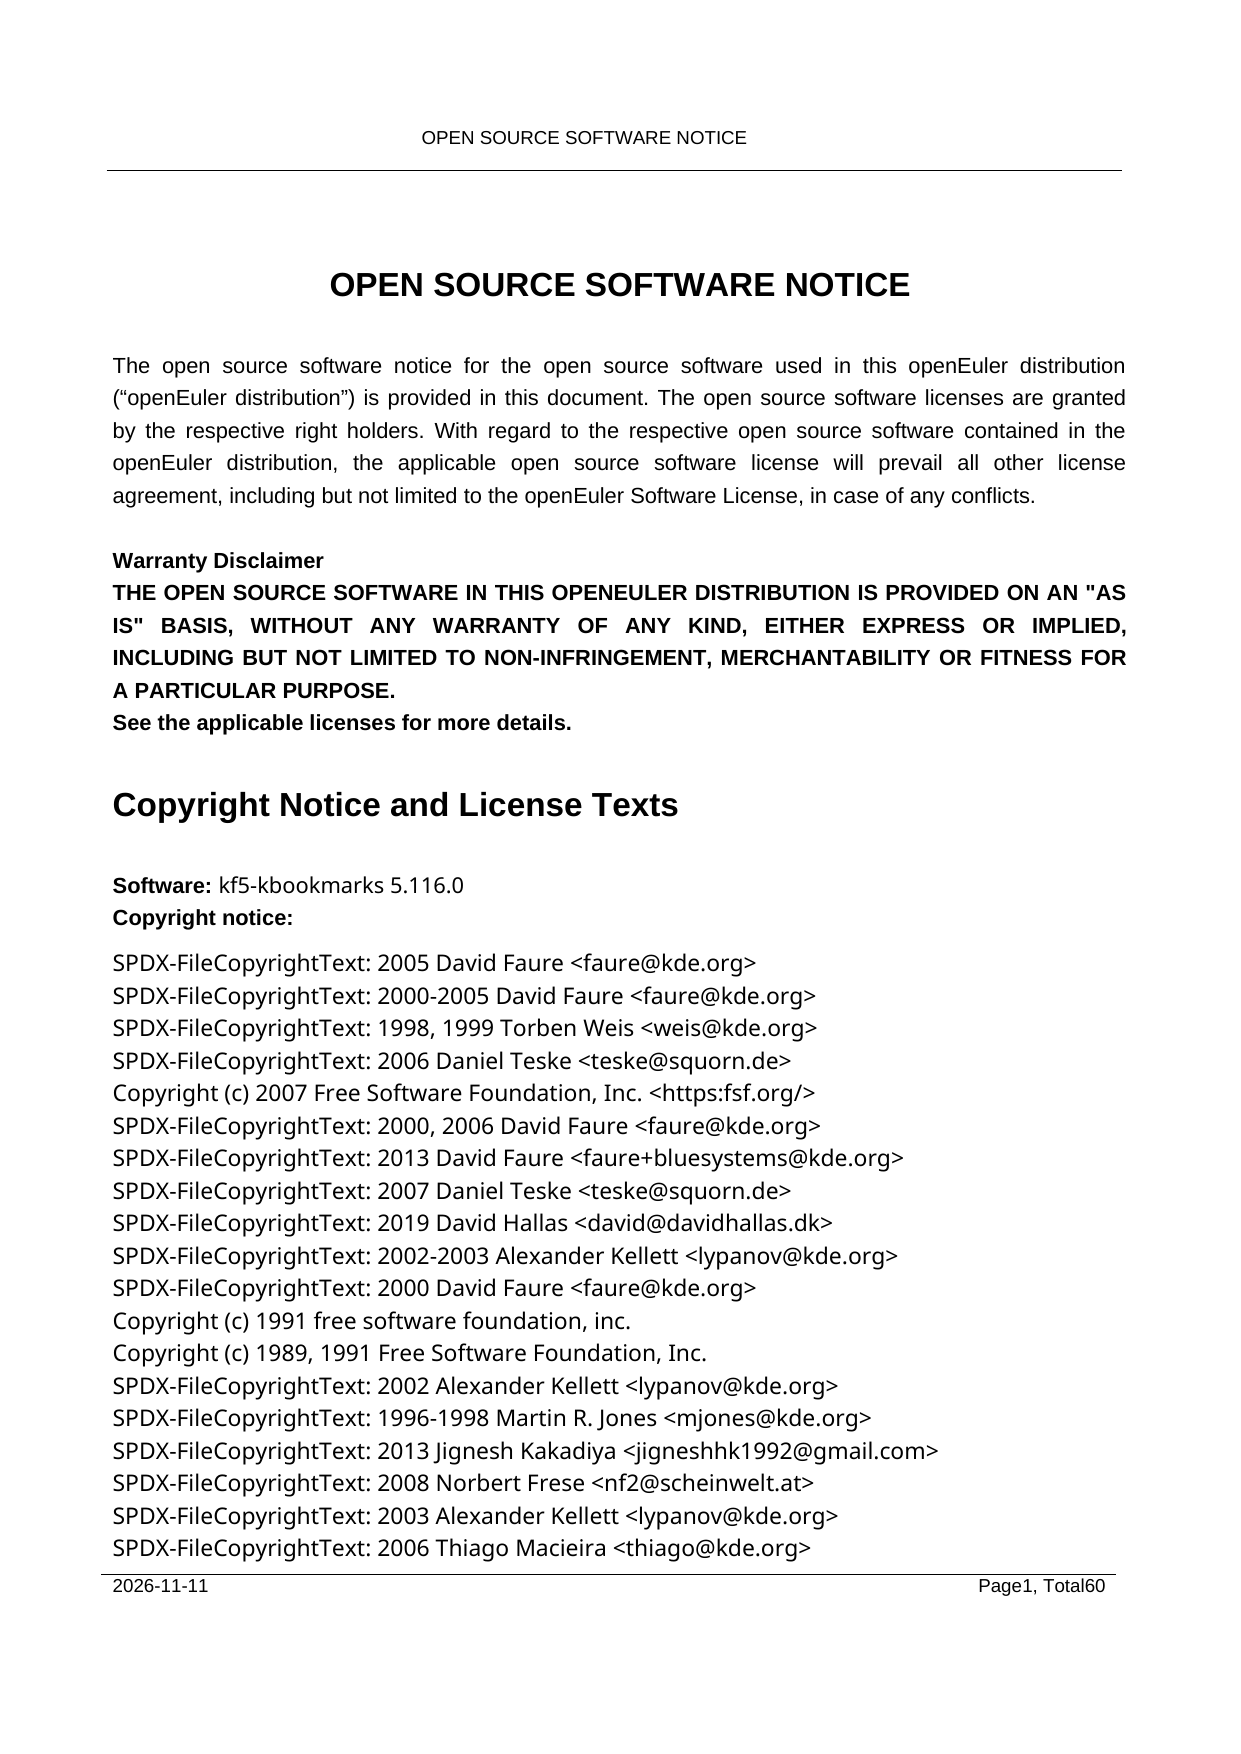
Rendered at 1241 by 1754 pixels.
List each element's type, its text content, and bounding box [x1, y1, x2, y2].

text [112, 947, 1128, 1564]
text The open source software notice for the open source software used in this openEuler distribution (“openEuler distribution”) is provided in this document. The open source software licenses are granted by the respective right holders. With regard to the respective open source software contained in the openEuler distribution, the applicable open source software license will prevail all other license agreement, including but not limited to the openEuler Software License, in case of any conflicts. [112, 349, 1128, 511]
text Copyright notice: [112, 901, 1128, 934]
text Copyright Notice and License Texts [112, 771, 1128, 836]
text OPEN SOURCE SOFTWARE NOTICE [112, 251, 1128, 316]
text Warranty Disclaimer [112, 544, 1128, 576]
text THE OPEN SOURCE SOFTWARE IN THIS OPENEULER DISTRIBUTION IS PROVIDED ON AN "AS IS" BASIS, WITHOUT ANY WARRANTY OF ANY KIND, EITHER EXPRESS OR IMPLIED, INCLUDING BUT NOT LIMITED TO NON-INFRINGEMENT, MERCHANTABILITY OR FITNESS FOR A PARTICULAR PURPOSE. See the applicable licenses for more details. [112, 576, 1128, 739]
title Software: kf5-kbookmarks 5.116.0 [112, 869, 1128, 901]
